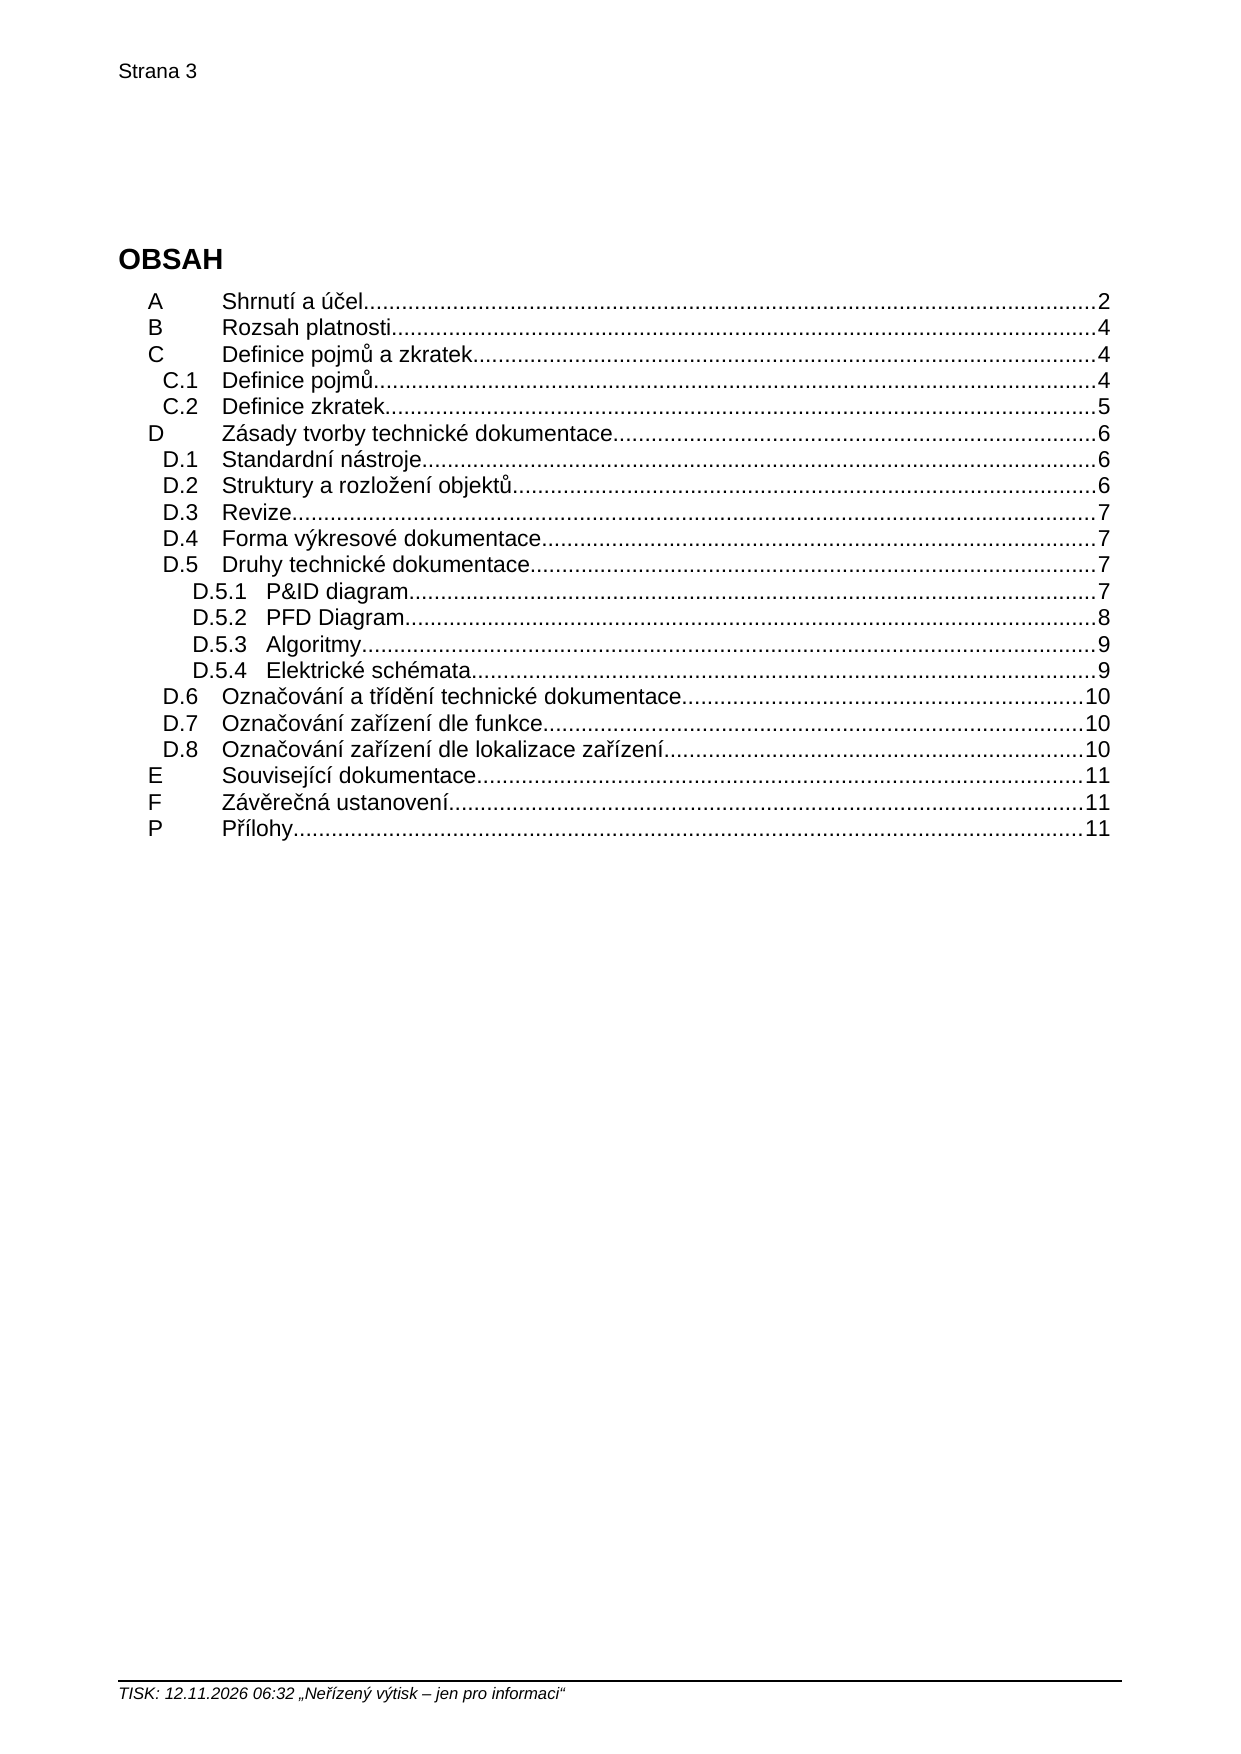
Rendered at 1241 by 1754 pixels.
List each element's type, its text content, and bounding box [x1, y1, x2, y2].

text P Přílohy 11 [148, 815, 1122, 841]
text B Rozsah platnosti 4 [148, 314, 1122, 341]
text C.2 Definice zkratek 5 [162, 393, 1122, 420]
text D.3 Revize 7 [162, 499, 1122, 525]
text F Závěrečná ustanovení 11 [148, 789, 1122, 815]
text D.5.3 Algoritmy 9 [192, 631, 1122, 657]
text A Shrnutí a účel 2 [148, 288, 1122, 314]
text D.1 Standardní nástroje 6 [162, 446, 1122, 472]
text D Zásady tvorby technické dokumentace 6 [148, 420, 1122, 446]
text Obsah [118, 242, 1122, 275]
text D.5.2 PFD Diagram 8 [192, 604, 1122, 631]
text D.4 Forma výkresové dokumentace 7 [162, 525, 1122, 551]
text D.6 Označování a třídění technické dokumentace 10 [162, 683, 1122, 709]
text D.2 Struktury a rozložení objektů 6 [162, 472, 1122, 499]
text C Definice pojmů a zkratek 4 [148, 341, 1122, 367]
text D.5.4 Elektrické schémata 9 [192, 657, 1122, 683]
text E Související dokumentace 11 [148, 762, 1122, 789]
text C.1 Definice pojmů 4 [162, 367, 1122, 393]
text D.7 Označování zařízení dle funkce 10 [162, 709, 1122, 736]
text D.8 Označování zařízení dle lokalizace zařízení 10 [162, 736, 1122, 762]
text D.5 Druhy technické dokumentace 7 [162, 551, 1122, 578]
text D.5.1 P&ID diagram 7 [192, 578, 1122, 604]
